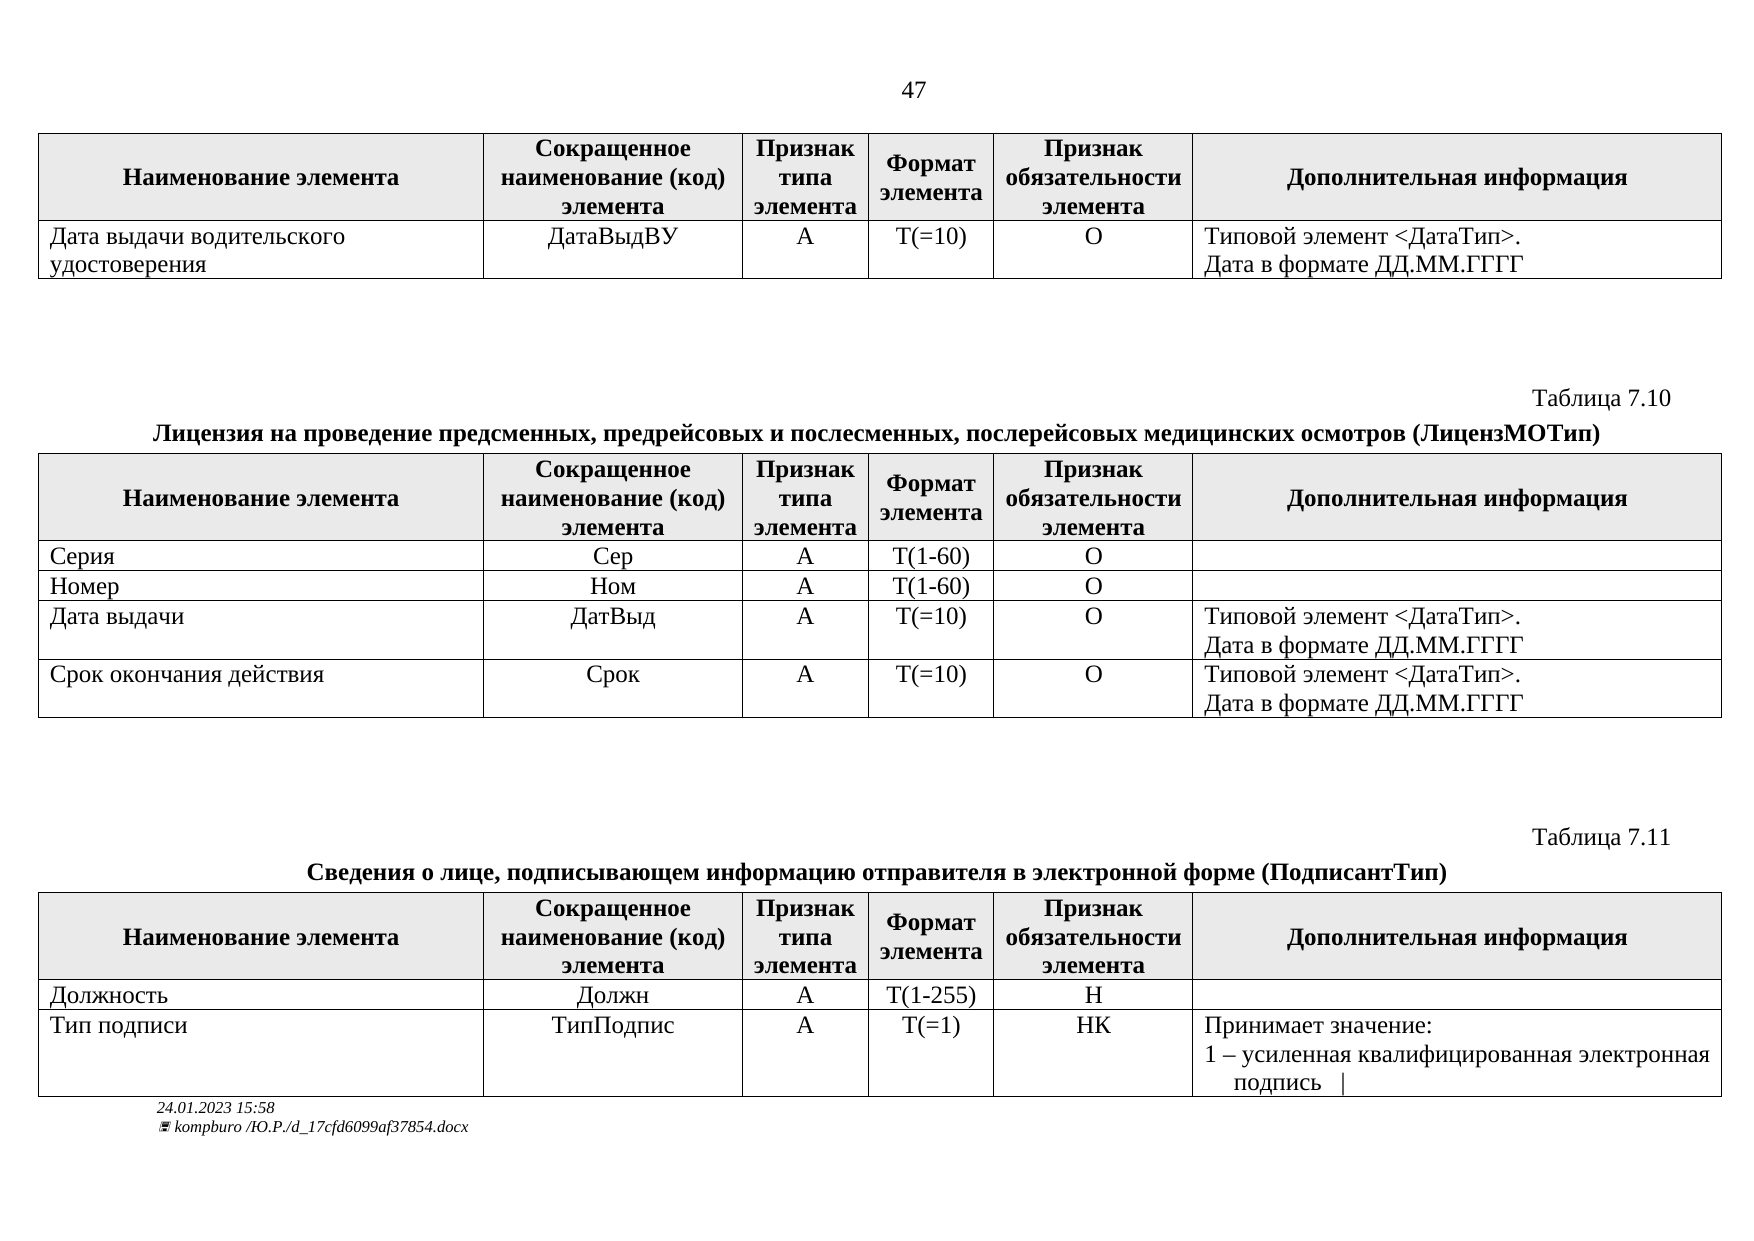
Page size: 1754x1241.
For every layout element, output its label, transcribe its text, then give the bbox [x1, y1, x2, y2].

table_cell Дата выдачи [39, 601, 483, 658]
table_header Формат элемента [869, 454, 993, 540]
text Таблица 7.11 [83, 822, 1671, 851]
table_cell T(1-60) [869, 541, 993, 570]
table_cell A [743, 601, 868, 658]
table_header Дополнительная информация [1193, 454, 1721, 540]
table_header Формат элемента [869, 134, 993, 220]
table_cell T(=10) [869, 660, 993, 717]
table_cell A [743, 571, 868, 600]
table_header Признак типа элемента [743, 134, 868, 220]
table_cell Типовой элемент <ДатаТип>. Дата в формате ДД.ММ.ГГГГ [1193, 601, 1721, 658]
table_header Формат элемента [869, 893, 993, 979]
table_cell T(1-60) [869, 571, 993, 600]
table_header Сокращенное наименование (код) элемента [484, 134, 742, 220]
table_cell [1193, 571, 1721, 600]
table_header Признак обязательности элемента [994, 134, 1192, 220]
table_cell ДатВыд [484, 601, 742, 658]
table_header Дополнительная информация [1193, 893, 1721, 979]
table_header Наименование элемента [39, 893, 483, 979]
table_cell О [994, 221, 1192, 278]
table_cell [1193, 980, 1721, 1009]
table_cell T(1-255) [869, 980, 993, 1009]
table_cell О [994, 660, 1192, 717]
table_cell T(=10) [869, 221, 993, 278]
table_cell T(=10) [869, 601, 993, 658]
text Таблица 7.10 [83, 383, 1671, 412]
table_cell T(=1) [869, 1010, 993, 1096]
table_header Признак типа элемента [743, 454, 868, 540]
table_cell A [743, 541, 868, 570]
table_cell A [743, 221, 868, 278]
table_header Признак обязательности элемента [994, 893, 1192, 979]
table_header Сокращенное наименование (код) элемента [484, 893, 742, 979]
table_cell Дата выдачи водительского удостоверения [39, 221, 483, 278]
table_cell Должность [39, 980, 483, 1009]
text Лицензия на проведение предсменных, предрейсовых и послесменных, послерейсовых медицинских осмотров (ЛицензМОТип) [142, 418, 1612, 447]
table_cell A [743, 980, 868, 1009]
table_cell Типовой элемент <ДатаТип>. Дата в формате ДД.ММ.ГГГГ [1193, 221, 1721, 278]
table_cell О [994, 601, 1192, 658]
table_cell Типовой элемент <ДатаТип>. Дата в формате ДД.ММ.ГГГГ [1193, 660, 1721, 717]
table_cell Сер [484, 541, 742, 570]
table_cell [1193, 541, 1721, 570]
table_header Признак типа элемента [743, 893, 868, 979]
text Сведения о лице, подписывающем информацию отправителя в электронной форме (ПодписантТип) [142, 857, 1612, 886]
table_cell Ном [484, 571, 742, 600]
table_cell Н [994, 980, 1192, 1009]
table_cell О [994, 541, 1192, 570]
table_cell Номер [39, 571, 483, 600]
table_cell Срок окончания действия [39, 660, 483, 717]
table_cell ДатаВыдВУ [484, 221, 742, 278]
table_header Сокращенное наименование (код) элемента [484, 454, 742, 540]
table_cell ТипПодпис [484, 1010, 742, 1096]
table_cell Тип подписи [39, 1010, 483, 1096]
table_cell Должн [484, 980, 742, 1009]
table_header Признак обязательности элемента [994, 454, 1192, 540]
table_cell НК [994, 1010, 1192, 1096]
table_header Дополнительная информация [1193, 134, 1721, 220]
table_header Наименование элемента [39, 454, 483, 540]
table_cell A [743, 1010, 868, 1096]
table_cell Срок [484, 660, 742, 717]
table_cell О [994, 571, 1192, 600]
table_header Наименование элемента [39, 134, 483, 220]
table_cell A [743, 660, 868, 717]
table_cell Серия [39, 541, 483, 570]
